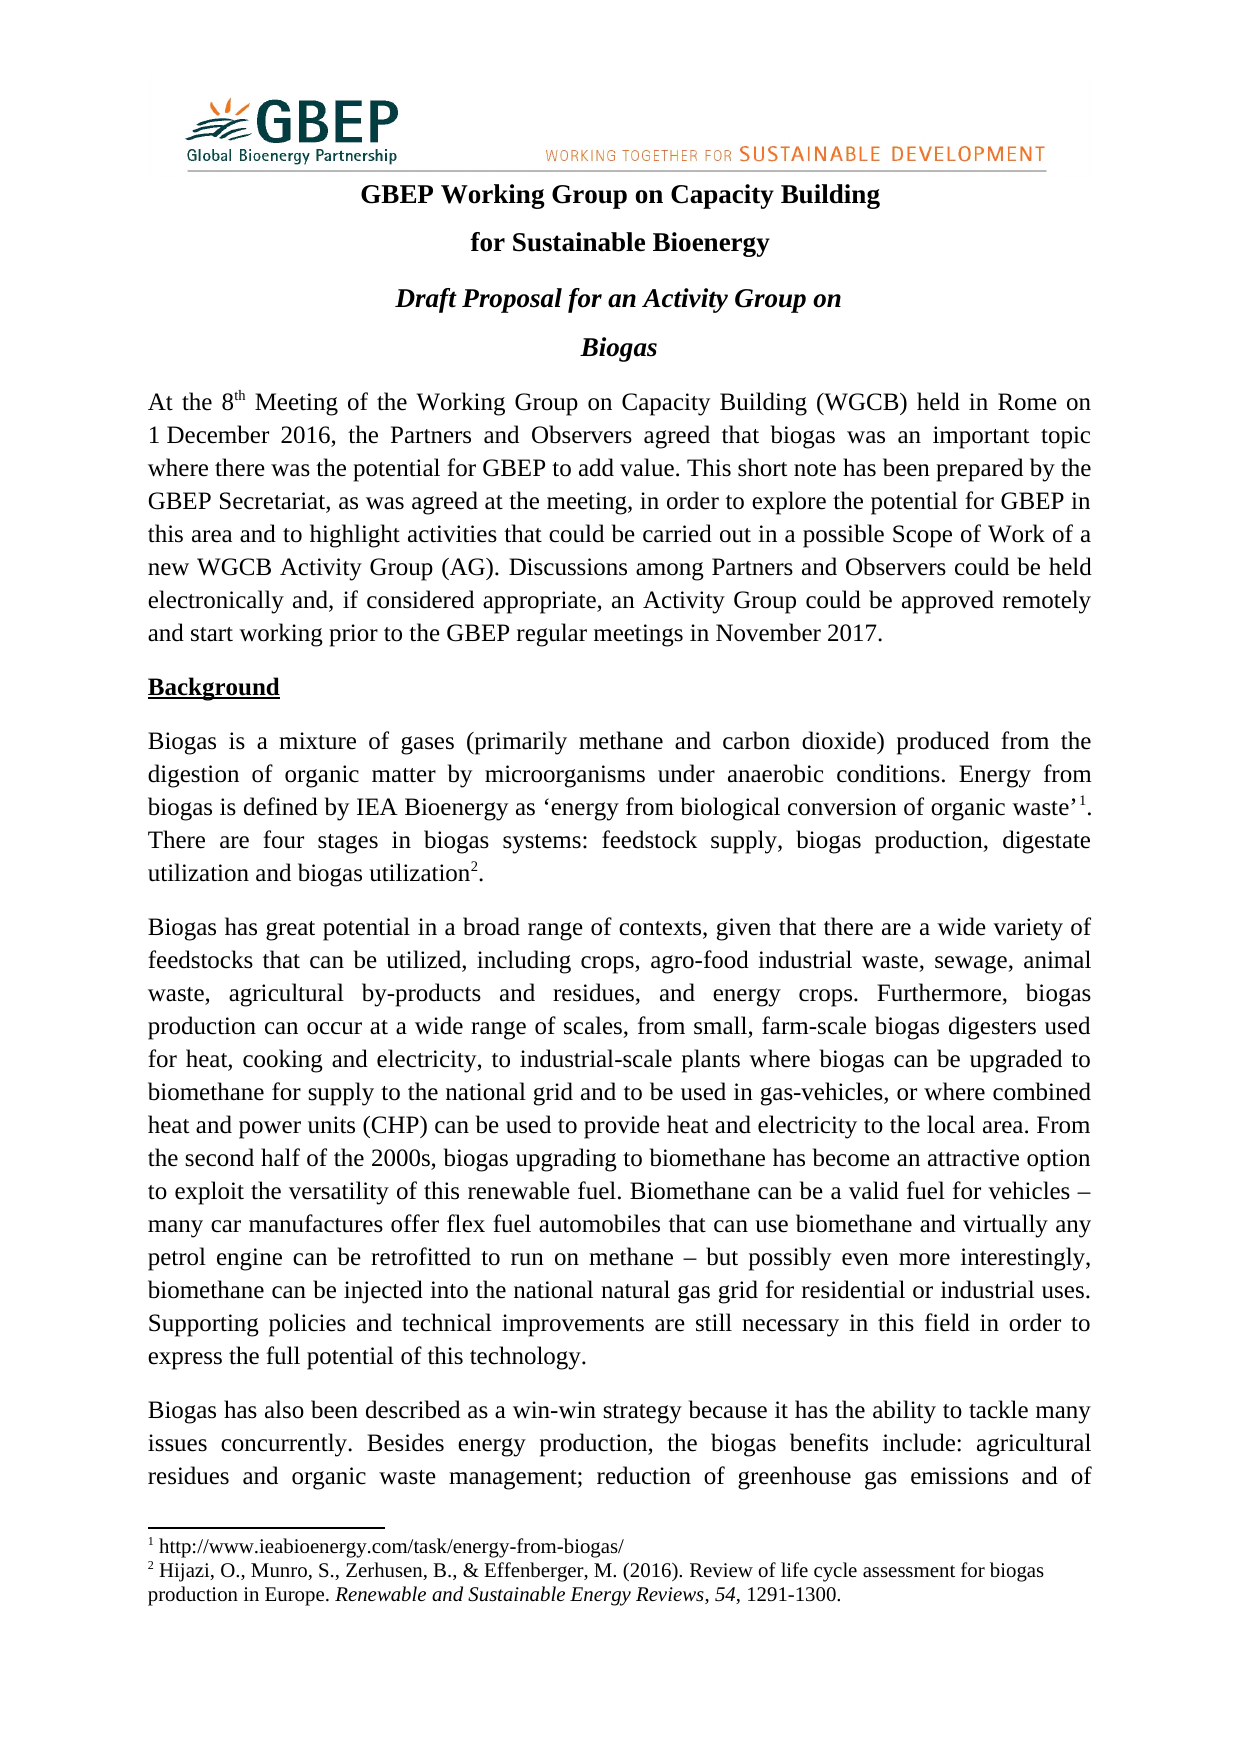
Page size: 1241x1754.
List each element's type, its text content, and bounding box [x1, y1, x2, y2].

text Background [148, 672, 1092, 701]
text Biogas is a mixture of gases (primarily methane and carbon dioxide) produced from the digestion of organic matter by microorganisms under anaerobic conditions. Energy from biogas is defined by IEA Bioenergy as ‘energy from biological conversion of organic waste’. There are four stages in biogas systems: feedstock supply, biogas production, digestate utilization and biogas utilization. [148, 726, 1092, 887]
text Biogas [148, 331, 1092, 362]
text for Sustainable Bioenergy [148, 226, 1092, 257]
text At the 8th Meeting of the Working Group on Capacity Building (WGCB) held in Rome on 1 December 2016, the Partners and Observers agreed that biogas was an important topic where there was the potential for GBEP to add value. This short note has been prepared by the GBEP Secretariat, as was agreed at the meeting, in order to explore the potential for GBEP in this area and to highlight activities that could be carried out in a possible Scope of Work of a new WGCB Activity Group (AG). Discussions among Partners and Observers could be held electronically and, if considered appropriate, an Activity Group could be approved remotely and start working prior to the GBEP regular meetings in November 2017. [148, 387, 1092, 647]
text Draft Proposal for an Activity Group on [148, 282, 1092, 314]
text Biogas has great potential in a broad range of contexts, given that there are a wide variety of feedstocks that can be utilized, including crops, agro-food industrial waste, sewage, animal waste, agricultural by-products and residues, and energy crops. Furthermore, biogas production can occur at a wide range of scales, from small, farm-scale biogas digesters used for heat, cooking and electricity, to industrial-scale plants where biogas can be upgraded to biomethane for supply to the national grid and to be used in gas-vehicles, or where combined heat and power units (CHP) can be used to provide heat and electricity to the local area. From the second half of the 2000s, biogas upgrading to biomethane has become an attractive option to exploit the versatility of this renewable fuel. Biomethane can be a valid fuel for vehicles – many car manufactures offer flex fuel automobiles that can use biomethane and virtually any petrol engine can be retrofitted to run on methane – but possibly even more interestingly, biomethane can be injected into the national natural gas grid for residential or industrial uses. Supporting policies and technical improvements are still necessary in this field in order to express the full potential of this technology. [148, 912, 1092, 1370]
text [148, 1395, 1092, 1490]
text GBEP Working Group on Capacity Building [148, 178, 1092, 209]
